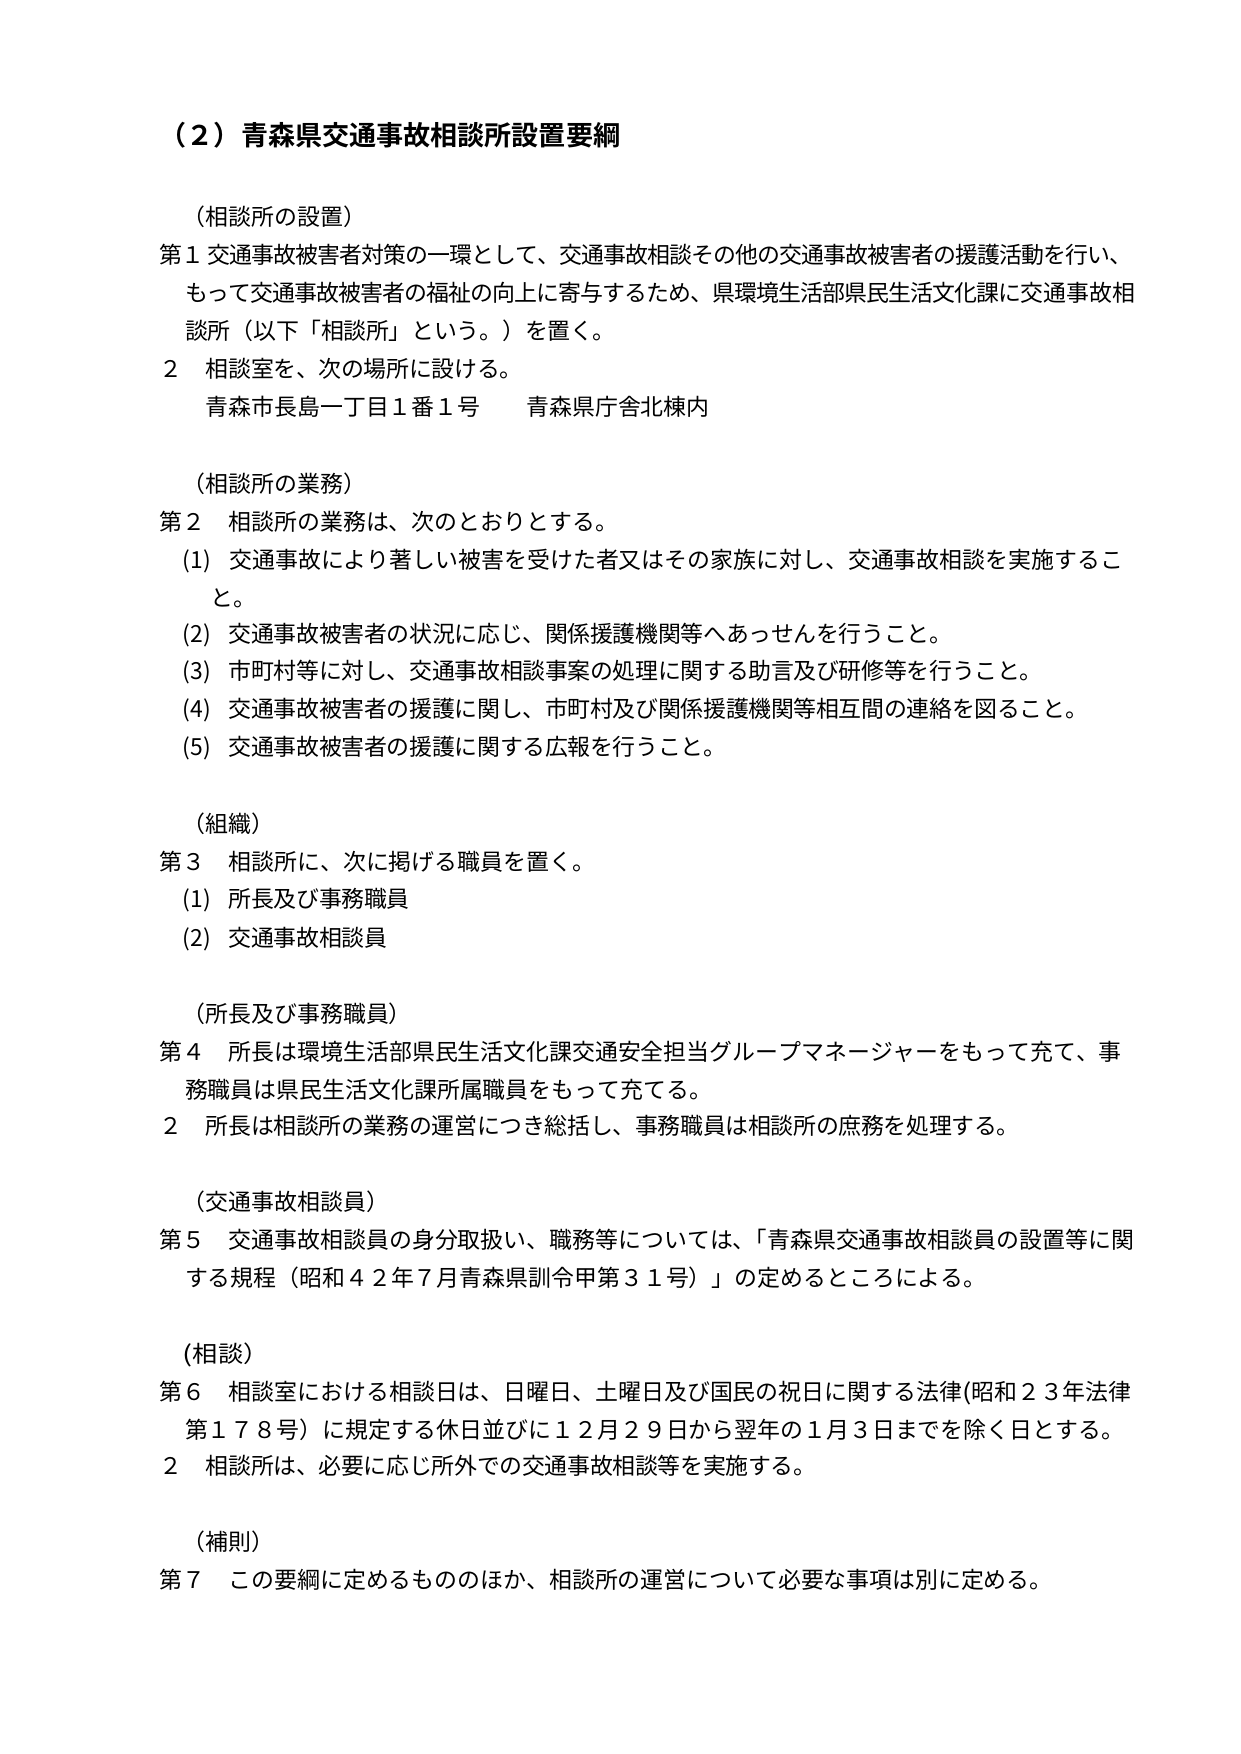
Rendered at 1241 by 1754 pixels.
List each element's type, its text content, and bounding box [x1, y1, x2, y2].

list 交通事故被害者の状況に応じ、関係援護機関等へあっせんを行うこと。 [182, 618, 1178, 648]
list 市町村等に対し、交通事故相談事案の処理に関する助言及び研修等を行うこと。 [182, 653, 1178, 686]
text 第７ この要綱に定めるもののほか、相談所の運営について必要な事項は別に定める。 [159, 1562, 1178, 1595]
text （所長及び事務職員） [182, 996, 1178, 1029]
text （交通事故相談員） [182, 1184, 1178, 1217]
text （補則） [182, 1524, 1178, 1557]
text ２ 相談室を、次の場所に設ける。 [159, 351, 1178, 384]
text 青森市長島一丁目１番１号 青森県庁舎北棟内 [206, 389, 1178, 422]
text 第４ 所長は環境生活部県民生活文化課交通安全担当グループマネージャーをもって充て、事務職員は県民生活文化課所属職員をもって充てる。 [159, 1034, 1134, 1105]
list 交通事故相談員 [182, 919, 1178, 953]
list 交通事故被害者の援護に関する広報を行うこと。 [182, 729, 1178, 762]
text （相談所の業務） [182, 466, 1178, 499]
text 第１ 交通事故被害者対策の一環として、交通事故相談その他の交通事故被害者の援護活動を行い、もって交通事故被害者の福祉の向上に寄与するため、県環境生活部県民生活文化課に交通事故相談所（以下「相談所」という。）を置く。 [159, 237, 1135, 346]
text 第６ 相談室における相談日は、日曜日、土曜日及び国民の祝日に関する法律(昭和２３年法律第１７８号）に規定する休日並びに１２月２９日から翌年の１月３日までを除く日とする。 [159, 1374, 1135, 1445]
text 第２ 相談所の業務は、次のとおりとする。 [159, 504, 1178, 537]
list 所長及び事務職員 [182, 881, 1178, 914]
text ２ 所長は相談所の業務の運営につき総括し、事務職員は相談所の庶務を処理する。 [159, 1110, 1178, 1140]
text 第３ 相談所に、次に掲げる職員を置く。 [159, 843, 1178, 877]
text ２ 相談所は、必要に応じ所外での交通事故相談等を実施する。 [159, 1450, 1178, 1480]
text 第５ 交通事故相談員の身分取扱い、職務等については、｢青森県交通事故相談員の設置等に関する規程（昭和４２年７月青森県訓令甲第３１号）」の定めるところによる。 [159, 1222, 1134, 1293]
text （２）青森県交通事故相談所設置要綱 [159, 112, 1178, 153]
list 交通事故により著しい被害を受けた者又はその家族に対し、交通事故相談を実施すること。 [183, 542, 1134, 613]
text (相談） [182, 1336, 1178, 1369]
text （相談所の設置） [182, 198, 1178, 232]
text （組織） [182, 806, 1178, 839]
list 交通事故被害者の援護に関し、市町村及び関係援護機関等相互間の連絡を図ること。 [182, 691, 1178, 724]
